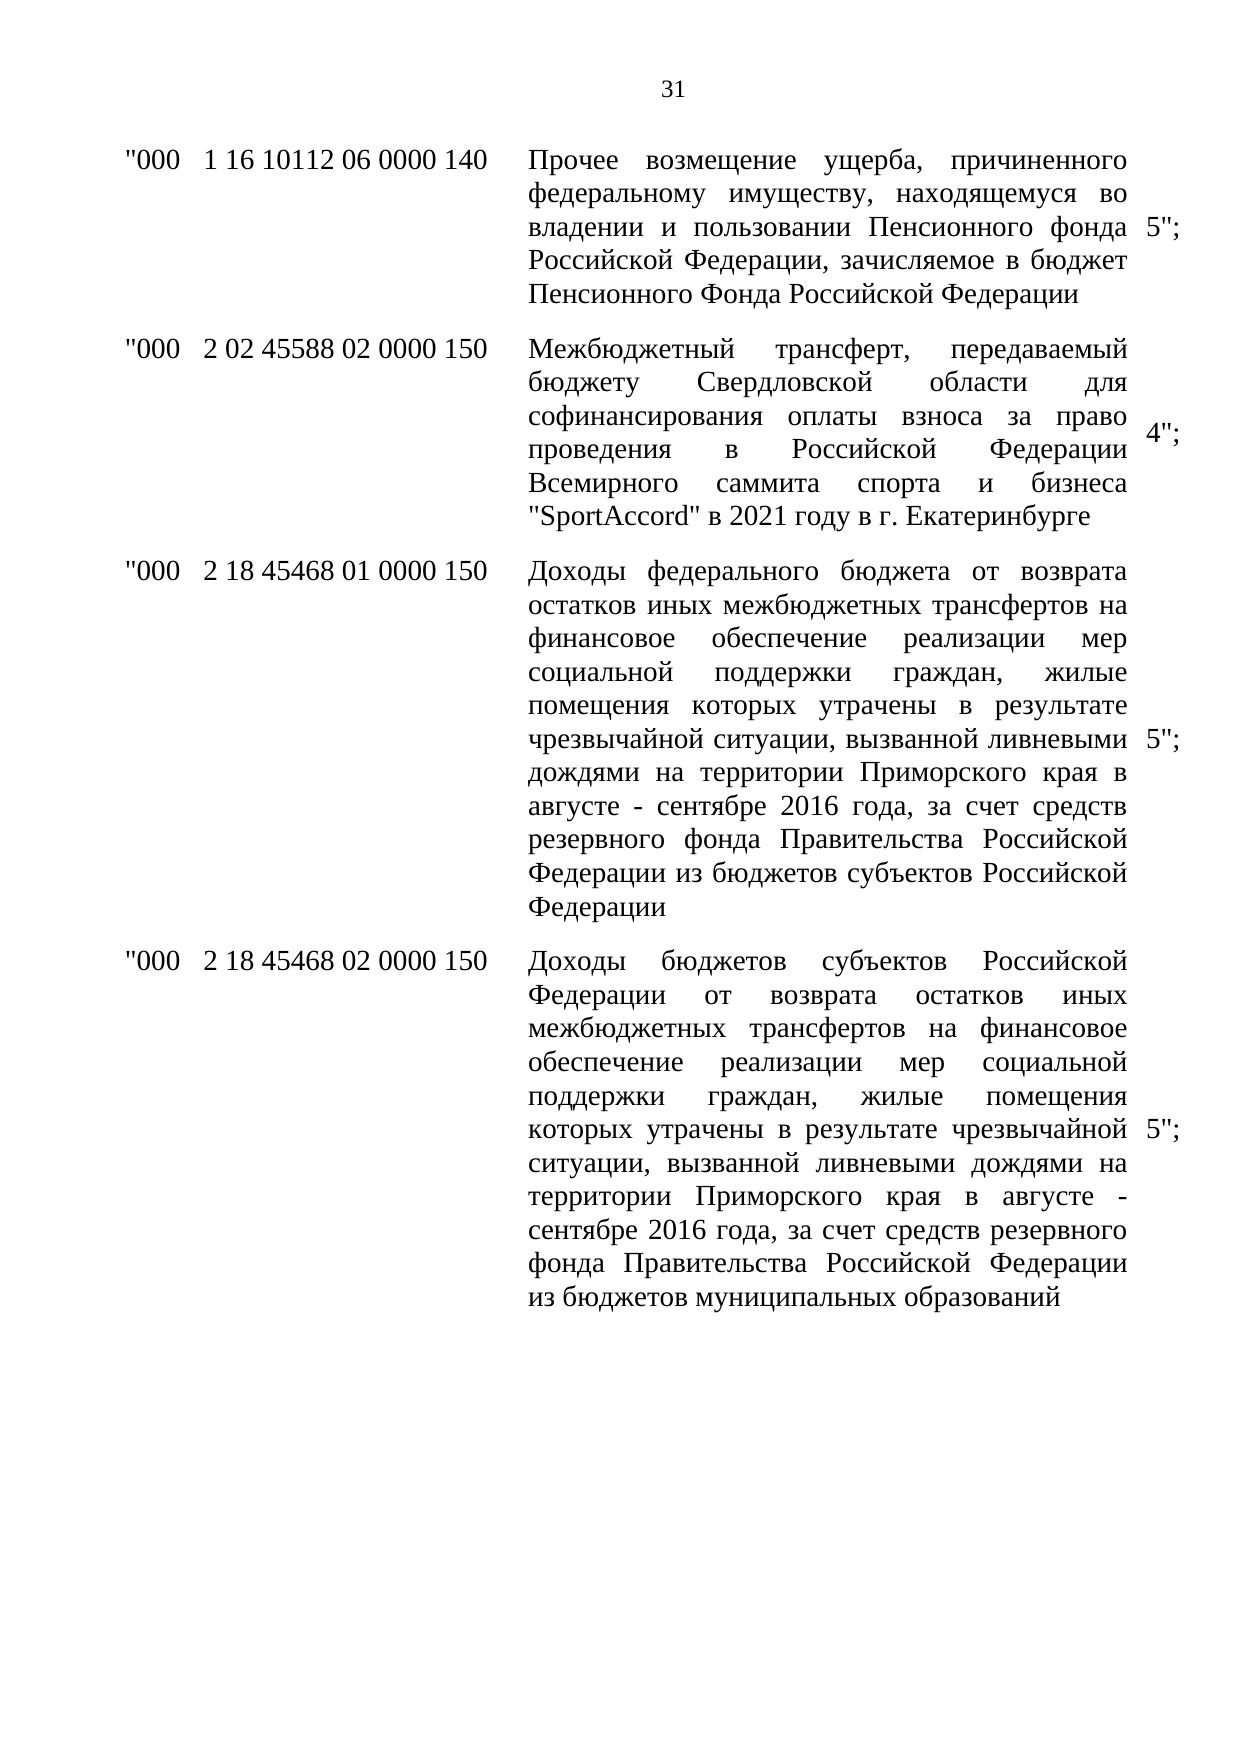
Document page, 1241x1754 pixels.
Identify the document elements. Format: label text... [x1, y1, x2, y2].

table_header 5"; [1134, 131, 1192, 320]
table_header Прочее возмещение ущерба, причиненного федеральному имуществу, находящемуся во владении и пользовании Пенсионного фонда Российской Федерации, зачисляемое в бюджет Пенсионного Фонда Российской Федерации [521, 131, 1134, 320]
table_cell Доходы федерального бюджета от возврата остатков иных межбюджетных трансфертов на финансовое обеспечение реализации мер социальной поддержки граждан, жилые помещения которых утрачены в результате чрезвычайной ситуации, вызванной ливневыми дождями на территории Приморского края в августе - сентябре 2016 года, за счет средств резервного фонда Правительства Российской Федерации из бюджетов субъектов Российской Федерации [521, 543, 1134, 933]
table_cell "000 [118, 543, 197, 933]
table_cell 2 18 45468 01 0000 150 [197, 543, 521, 933]
table_cell 2 18 45468 02 0000 150 [197, 933, 521, 1323]
table_header 1 16 10112 06 0000 140 [197, 131, 521, 320]
table_cell 5"; [1134, 543, 1192, 933]
table_cell Доходы бюджетов субъектов Российской Федерации от возврата остатков иных межбюджетных трансфертов на финансовое обеспечение реализации мер социальной поддержки граждан, жилые помещения которых утрачены в результате чрезвычайной ситуации, вызванной ливневыми дождями на территории Приморского края в августе - сентябре 2016 года, за счет средств резервного фонда Правительства Российской Федерации из бюджетов муниципальных образований [521, 933, 1134, 1323]
table_cell "000 [118, 933, 197, 1323]
table_cell Межбюджетный трансферт, передаваемый бюджету Свердловской области для софинансирования оплаты взноса за право проведения в Российской Федерации Всемирного саммита спорта и бизнеса "SportAccord" в 2021 году в г. Екатеринбурге [521, 320, 1134, 543]
table_cell "000 [118, 320, 197, 543]
table_cell 4"; [1134, 320, 1192, 543]
table_cell 5"; [1134, 933, 1192, 1323]
table_cell 2 02 45588 02 0000 150 [197, 320, 521, 543]
table_header "000 [118, 131, 197, 320]
